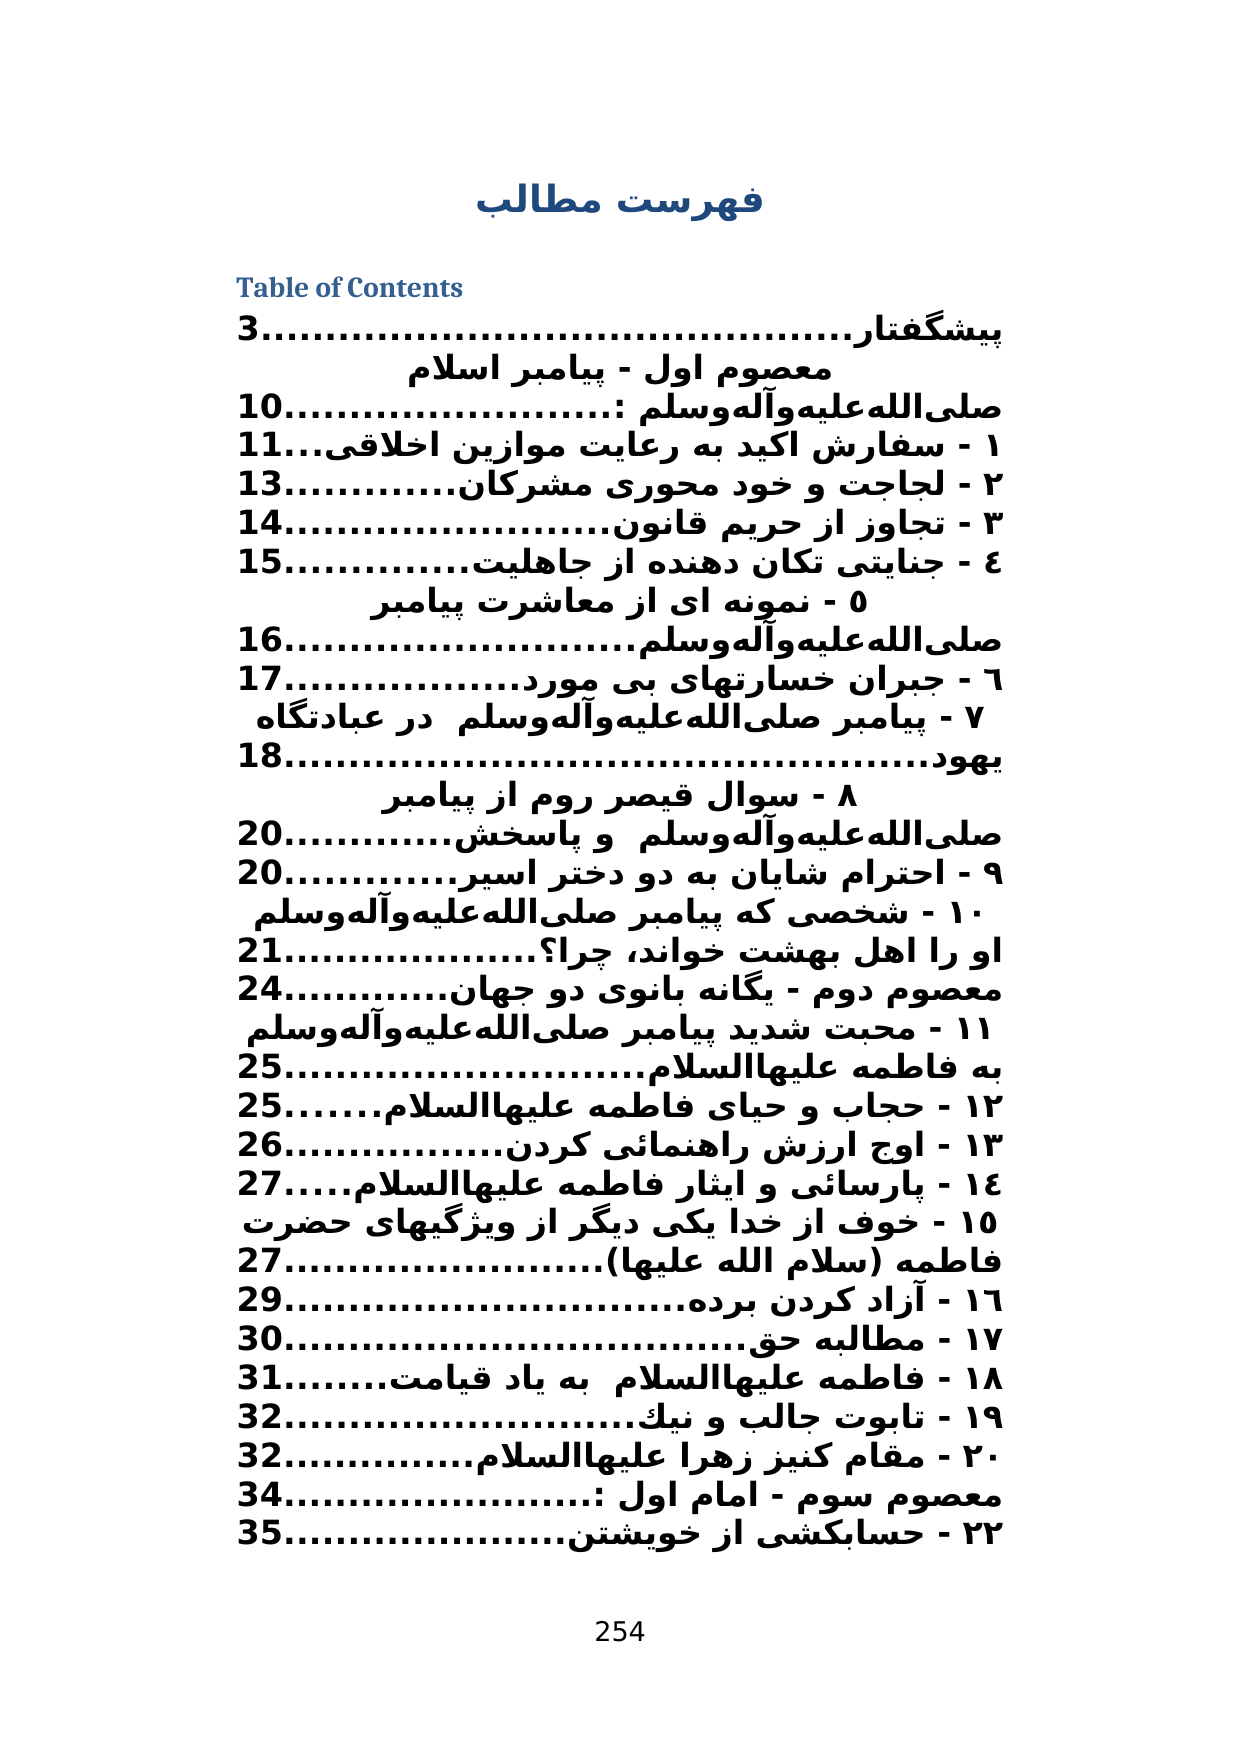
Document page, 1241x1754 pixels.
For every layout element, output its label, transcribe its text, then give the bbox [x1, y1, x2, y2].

subtitle فهرست مطالب [236, 177, 1004, 221]
